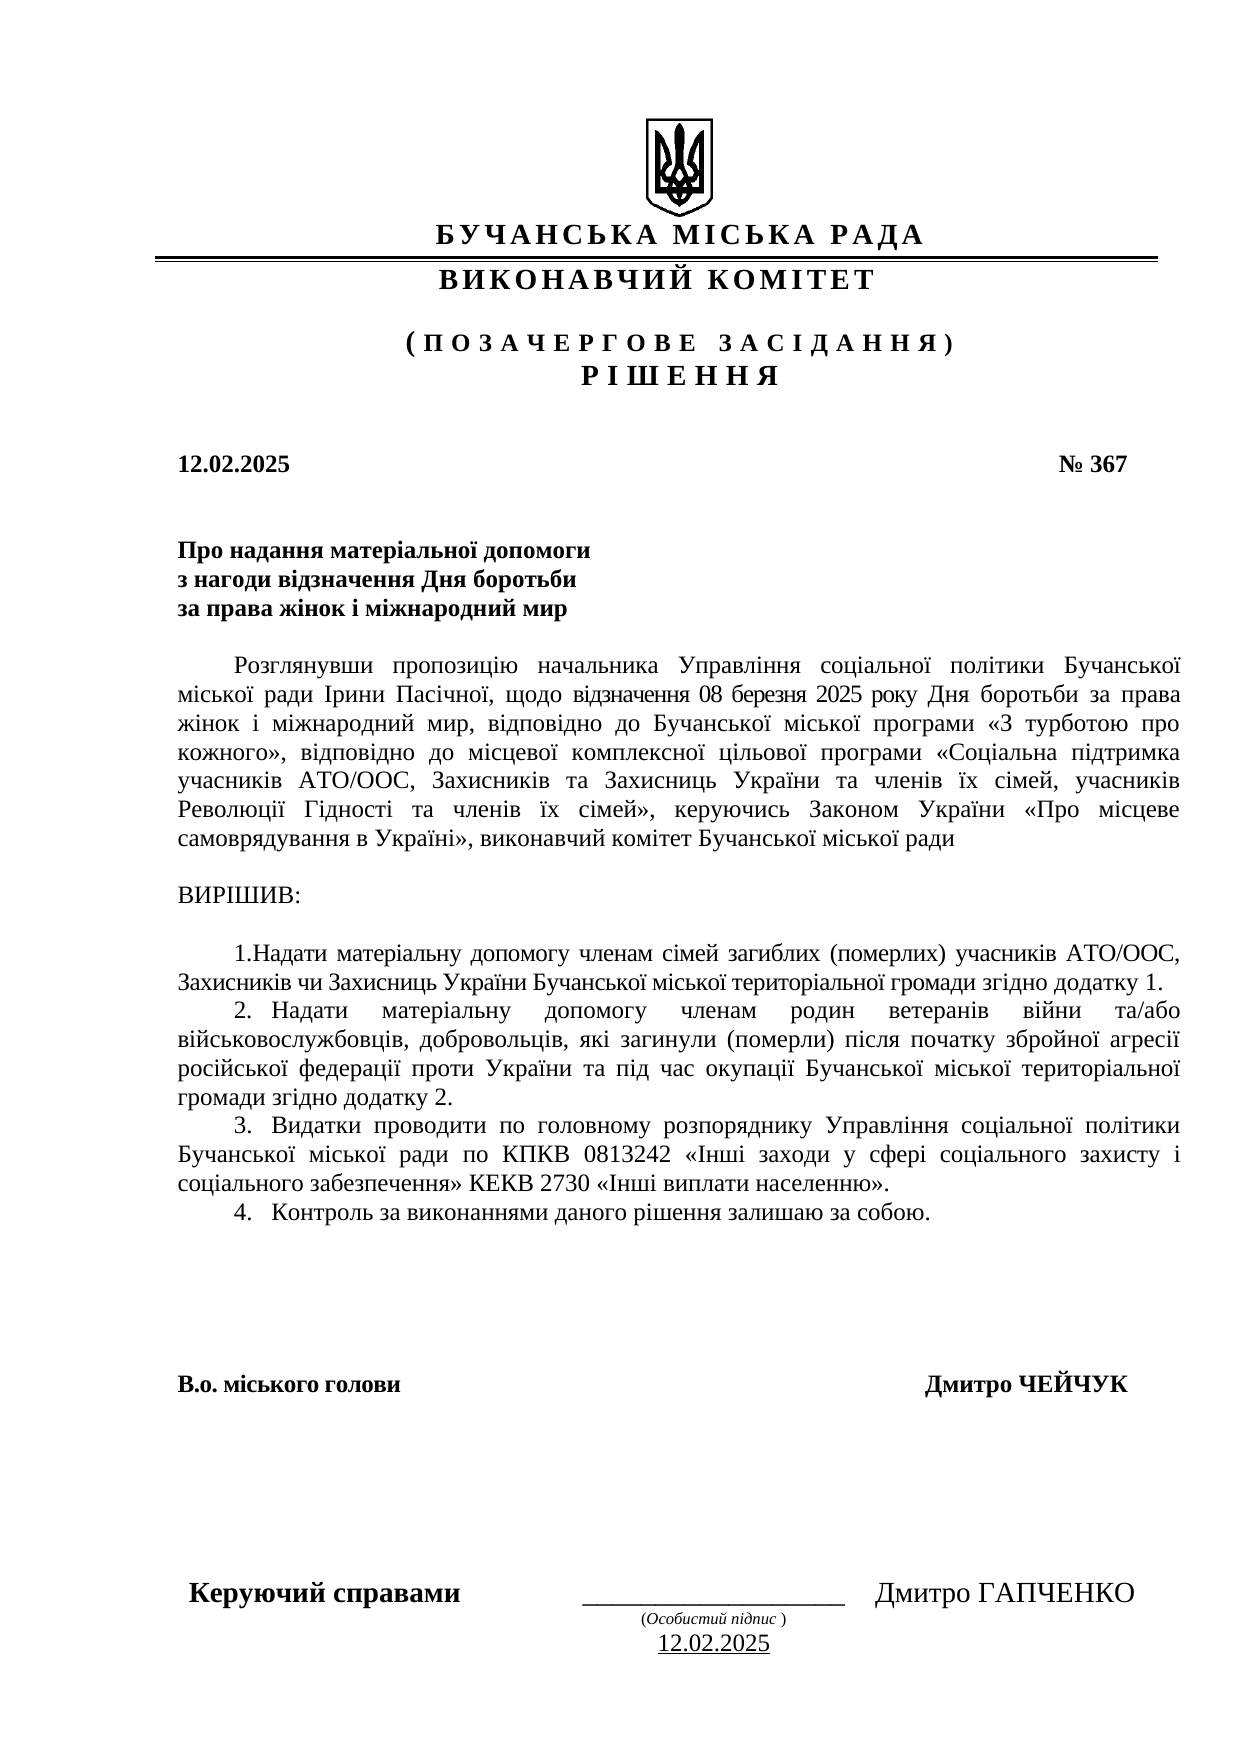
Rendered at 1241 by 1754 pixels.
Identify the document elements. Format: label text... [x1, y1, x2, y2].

text 12.02.2025 № 367 [177, 449, 1211, 478]
list Видатки проводити по головному розпоряднику Управління соціальної політики Бучанської міської ради по КПКВ 0813242 «Інші заходи у сфері соціального захисту і соціального забезпечення» КЕКВ 2730 «Інші виплати населенню». [177, 1110, 1181, 1197]
text Про надання матеріальної допомоги [177, 535, 1181, 564]
text (ПОЗАЧЕРГОВЕ ЗАСІДАННЯ) [177, 324, 1181, 358]
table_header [563, 1542, 863, 1665]
list Контроль за виконаннями даного рішення залишаю за собою. [177, 1197, 1181, 1225]
text Розглянувши пропозицію начальника Управління соціальної політики Бучанської міської ради Ірини Пасічної, щодо відзначення 08 березня 2025 року Дня боротьби за права жінок і міжнародний мир, відповідно до Бучанської міської програми «З турботою про кожного», відповідно до місцевої комплексної цільової програми «Соціальна підтримка учасників АТО/ООС, Захисників та Захисниць України та членів їх сімей, учасників Революції Гідності та членів їх сімей», керуючись Законом України «Про місцеве самоврядування в Україні», виконавчий комітет Бучанської міської ради [177, 650, 1181, 852]
text ВИРІШИВ: [177, 880, 1181, 909]
text В.о. міського голови Дмитро ЧЕЙЧУК [177, 1369, 1181, 1398]
text БУЧАНСЬКА МІСЬКА РАДА [177, 217, 1181, 251]
list Надати матеріальну допомогу членам родин ветеранів війни та/або військовослужбовців, добровольців, які загинули (померли) після початку збройної агресії російської федерації проти України та під час окупації Бучанської міської територіальної громади згідно додатку 2. [177, 995, 1181, 1110]
list Надати матеріальну допомогу членам сімей загиблих (померлих) учасників АТО/ООС, Захисників чи Захисниць України Бучанської міської територіальної громади згідно додатку 1. [177, 938, 1181, 995]
picture [644, 117, 715, 218]
table_header Дмитро ГАПЧЕНКО [864, 1542, 1220, 1665]
text за права жінок і міжнародний мир [177, 593, 1181, 622]
table_header Керуючий справами [177, 1542, 563, 1665]
text РІШЕННЯ [177, 358, 1181, 392]
text з нагоди відзначення Дня боротьби [177, 564, 1181, 593]
table_header ВИКОНАВЧИЙ КОМІТЕТ [155, 262, 1158, 324]
